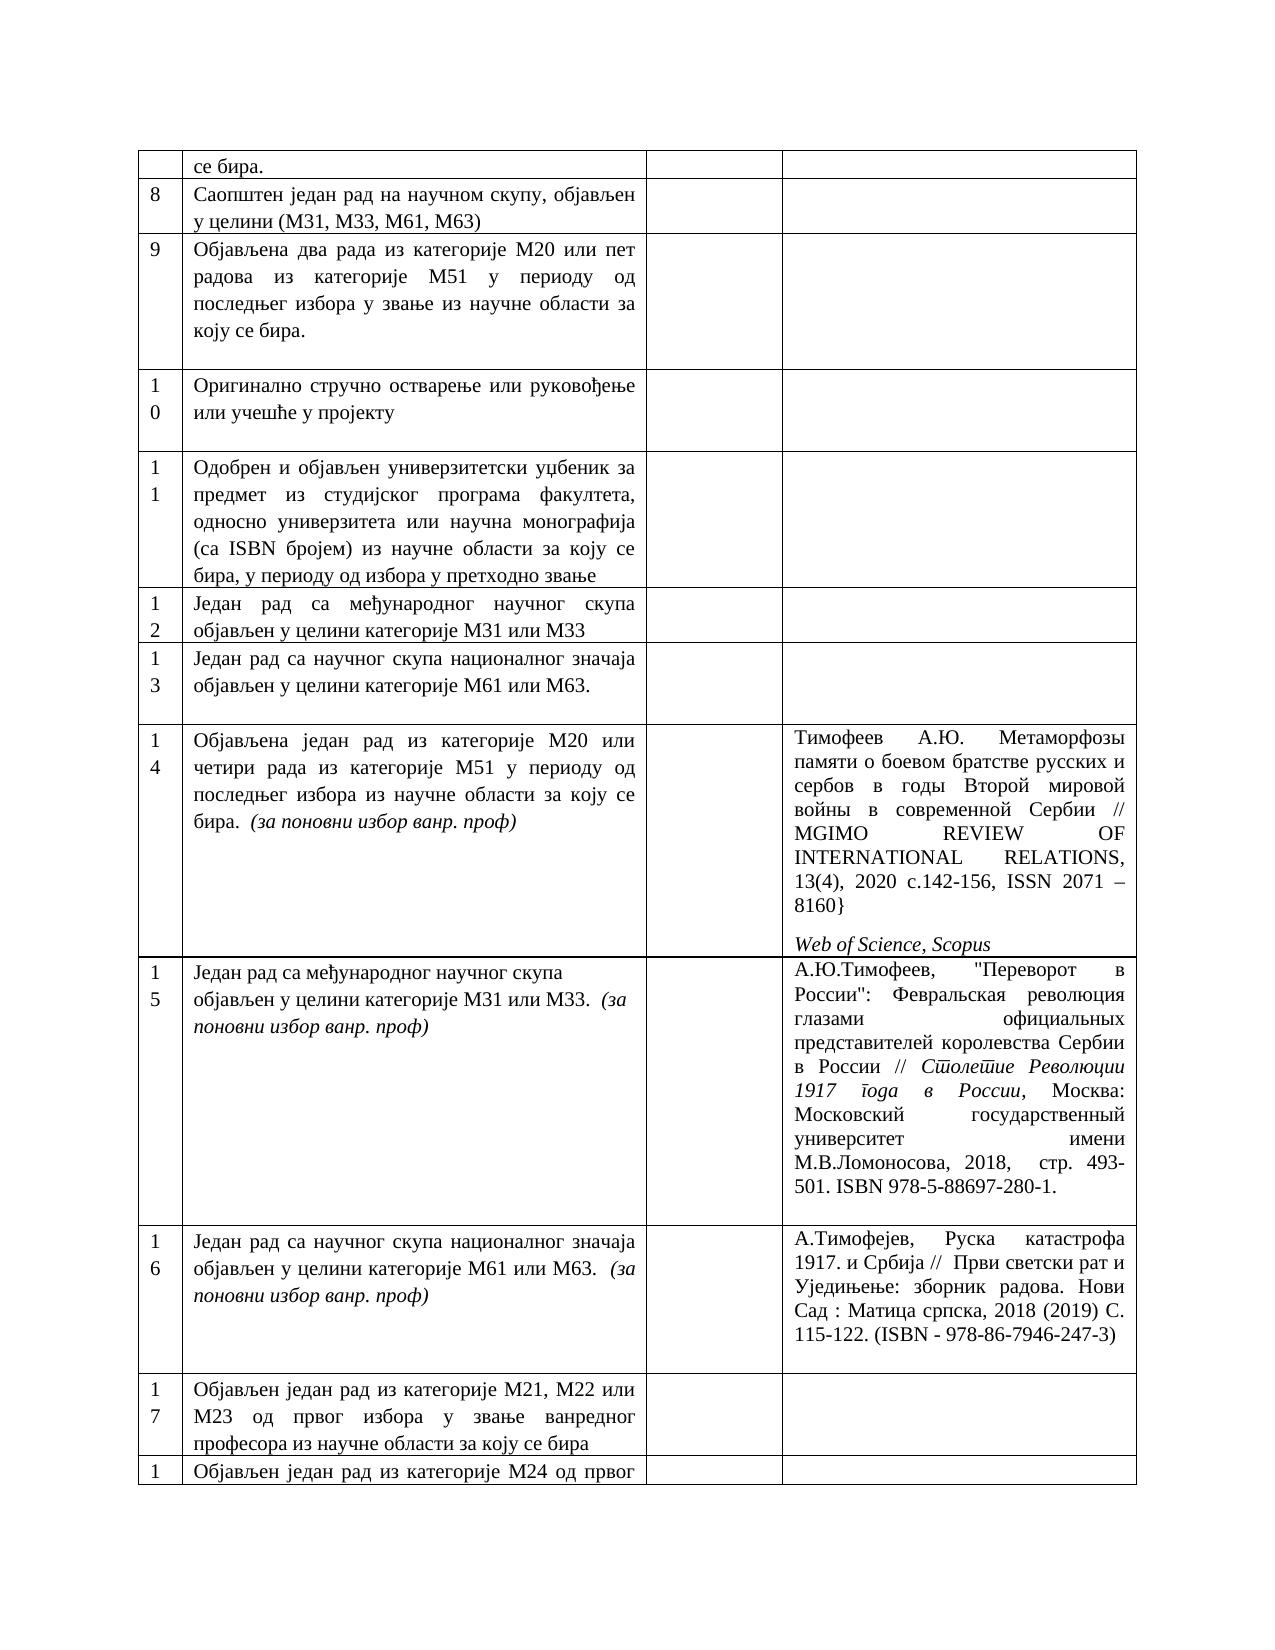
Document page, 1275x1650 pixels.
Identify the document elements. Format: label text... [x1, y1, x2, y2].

table_cell [647, 234, 782, 369]
table_cell [647, 151, 782, 178]
table_cell [783, 370, 1136, 451]
table_cell [783, 452, 1136, 587]
table_cell [647, 958, 782, 1225]
table_cell 16 [139, 1226, 182, 1373]
table_cell [783, 179, 1136, 233]
table_cell [647, 1456, 782, 1484]
table_cell [647, 179, 782, 233]
table_cell Један рад са научног скупа националног значаја објављен у целини категорије М61 или М63. [183, 643, 646, 724]
table_cell Саопштен један рад на научном скупу, објављен у целини (М31, М33, М61, М63) [183, 179, 646, 233]
table_cell 13 [139, 643, 182, 724]
table_cell 10 [139, 370, 182, 451]
table_cell 18 [139, 1456, 182, 1484]
table_cell [783, 588, 1136, 642]
table_cell Један рад са међународног научног скупа објављен у целини категорије М31 или М33. (за поновни избор ванр. проф) [183, 958, 646, 1225]
table_cell 15 [139, 958, 182, 1225]
table_cell [783, 1374, 1136, 1455]
table_cell [783, 151, 1136, 178]
table_cell 11 [139, 452, 182, 587]
table_cell [783, 643, 1136, 724]
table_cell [183, 1456, 646, 1484]
table_cell 17 [139, 1374, 182, 1455]
table_cell А.Ю.Тимофеев, "Переворот в России": Февральская революция глазами официальных представителей королевства Сербии в России // Столетие Революции 1917 года в России, Москва: Московский государственный университет имени М.В.Ломоносова, 2018, стр. 493-501. ISBN 978-5-88697-280-1. [783, 958, 1136, 1225]
table_cell [647, 643, 782, 724]
table_cell Тимофеев А.Ю. Метаморфозы памяти о боевом братстве русских и сербов в годы Второй мировой войны в современной Сербии // MGIMO REVIEW OF INTERNATIONAL RELATIONS, 13(4), 2020 с.142-156, ISSN 2071 – 8160} Web of Science, Scopus [783, 725, 1136, 956]
table_cell Објављена два рада из категорије М20 или пет радова из категорије М51 у периоду од последњег избора у звање из научне области за коју се бира. [183, 234, 646, 369]
table_cell 12 [139, 588, 182, 642]
table_cell [647, 588, 782, 642]
table_cell 8 [139, 179, 182, 233]
table_cell [647, 452, 782, 587]
table_cell 14 [139, 725, 182, 956]
table_cell Један рад са научног скупа националног значаја објављен у целини категорије М61 или М63. (за поновни избор ванр. проф) [183, 1226, 646, 1373]
table_cell [647, 370, 782, 451]
table_cell [783, 234, 1136, 369]
table_cell А.Тимофејев, Руска катастрофа 1917. и Србија // Први светски рат и Уједињење: зборник радова. Нови Сад : Матица српска, 2018 (2019) С. 115-122. (ISBN - 978-86-7946-247-3) [783, 1226, 1136, 1373]
table_cell [783, 1456, 1136, 1484]
table_cell [647, 1374, 782, 1455]
table_cell 9 [139, 234, 182, 369]
table_cell [647, 1226, 782, 1373]
table_cell Објављена један рад из категорије М20 или четири рада из категорије М51 у периоду од последњег избора из научне области за коју се бира. (за поновни избор ванр. проф) [183, 725, 646, 956]
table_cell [183, 151, 646, 178]
table_cell [647, 725, 782, 956]
table_cell Један рад са међународног научног скупа објављен у целини категорије М31 или М33 [183, 588, 646, 642]
table_cell Одобрен и објављен универзитетски уџбеник за предмет из студијског програма факултета, односно универзитета или научна монографија (са ISBN бројем) из научне области за коју се бира, у периоду од избора у претходно звање [183, 452, 646, 587]
table_cell Објављен један рад из категорије М21, М22 или М23 од првог избора у звање ванредног професора из научне области за коју се бира [183, 1374, 646, 1455]
table_cell 7 [139, 151, 182, 178]
table_cell Оригинално стручно остварење или руковођење или учешће у пројекту [183, 370, 646, 451]
